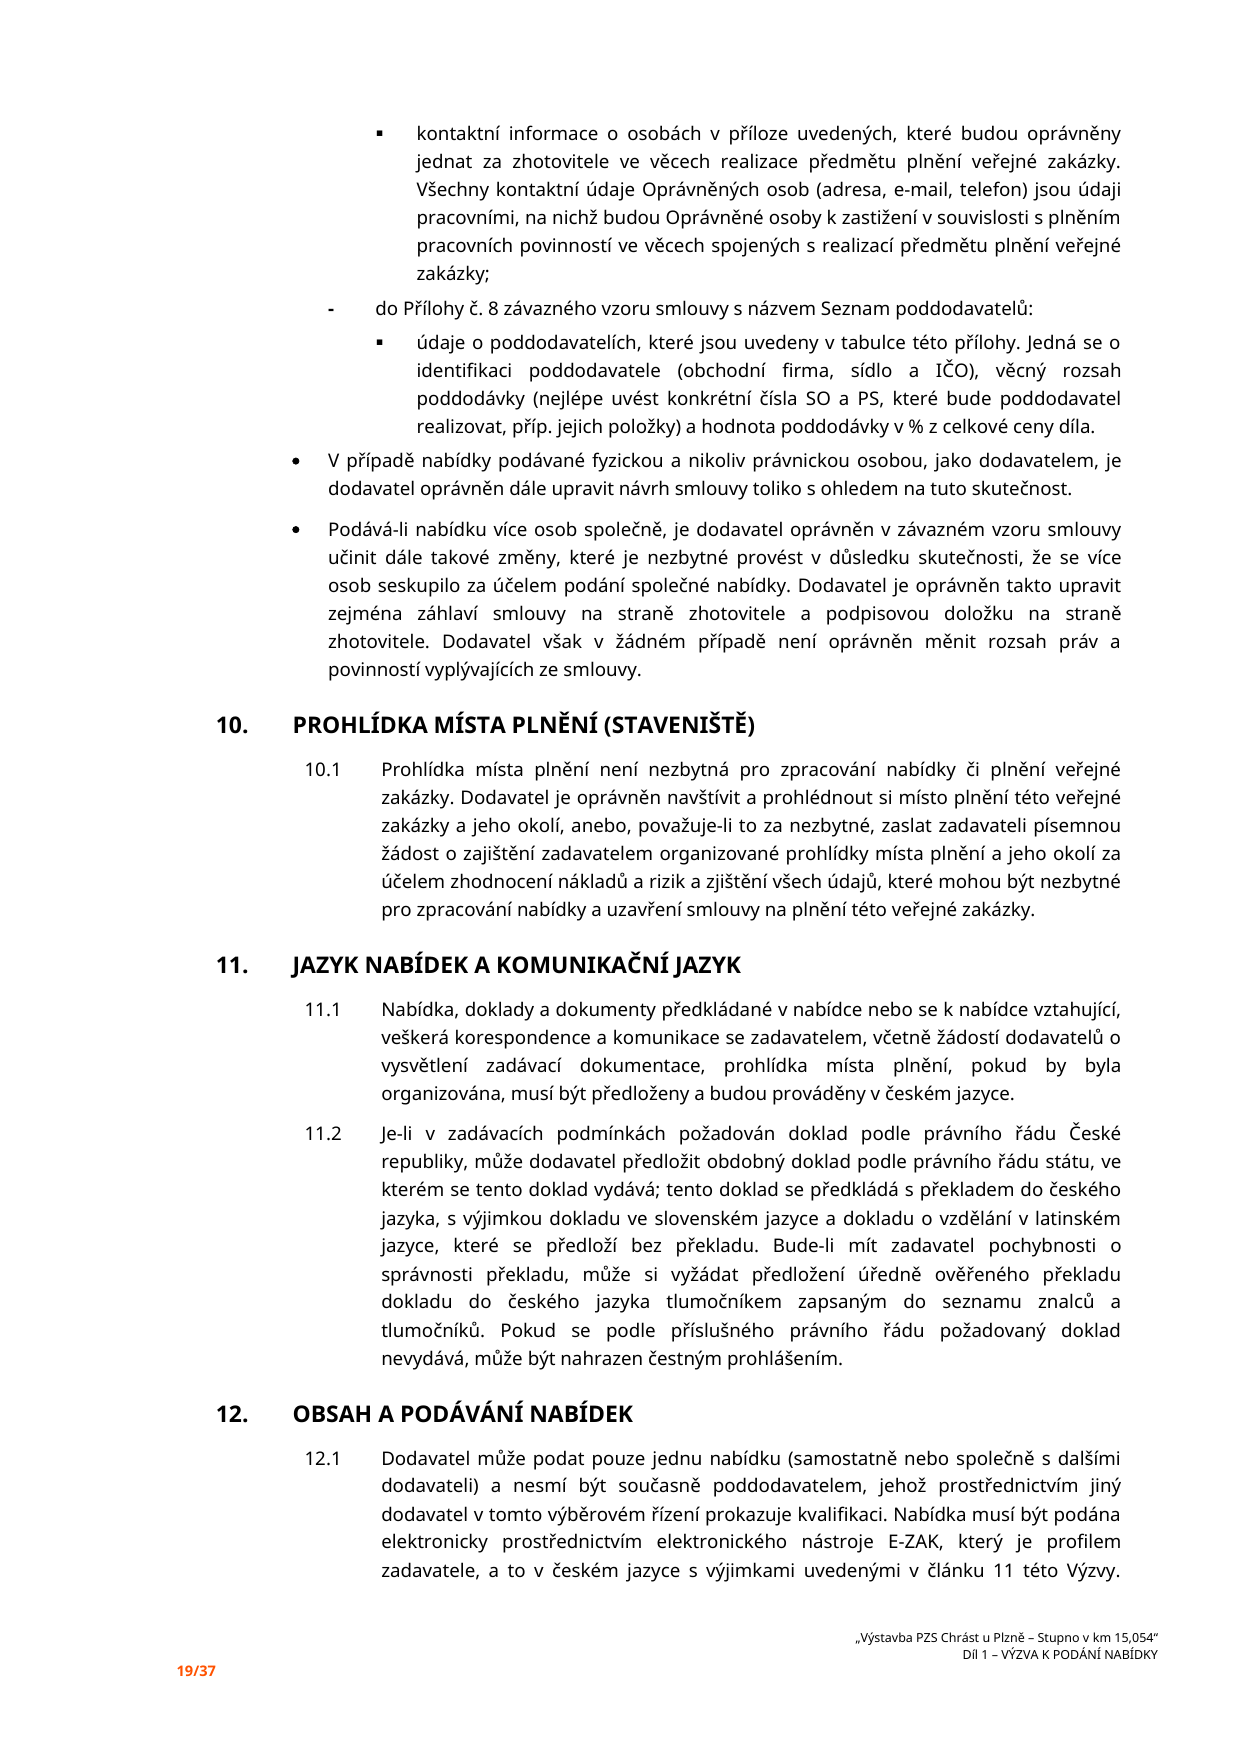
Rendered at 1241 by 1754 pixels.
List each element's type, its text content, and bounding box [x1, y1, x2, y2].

text OBSAH A PODÁVÁNÍ NABÍDEK [216, 1398, 1122, 1429]
text Podává-li nabídku více osob společně, je dodavatel oprávněn v závazném vzoru smlouvy učinit dále takové změny, které je nezbytné provést v důsledku skutečnosti, že se více osob seskupilo za účelem podání společné nabídky. Dodavatel je oprávněn takto upravit zejména záhlaví smlouvy na straně zhotovitele a podpisovou doložku na straně zhotovitele. Dodavatel však v žádném případě není oprávněn měnit rozsah práv a povinností vyplývajících ze smlouvy. [292, 516, 1122, 682]
text Je-li v zadávacích podmínkách požadován doklad podle právního řádu České republiky, může dodavatel předložit obdobný doklad podle právního řádu státu, ve kterém se tento doklad vydává; tento doklad se předkládá s překladem do českého jazyka, s výjimkou dokladu ve slovenském jazyce a dokladu o vzdělání v latinském jazyce, které se předloží bez překladu. Bude-li mít zadavatel pochybnosti o správnosti překladu, může si vyžádat předložení úředně ověřeného překladu dokladu do českého jazyka tlumočníkem zapsaným do seznamu znalců a tlumočníků. Pokud se podle příslušného právního řádu požadovaný doklad nevydává, může být nahrazen čestným prohlášením. [304, 1121, 1122, 1370]
text kontaktní informace o osobách v příloze uvedených, které budou oprávněny jednat za zhotovitele ve věcech realizace předmětu plnění veřejné zakázky. Všechny kontaktní údaje Oprávněných osob (adresa, e-mail, telefon) jsou údaji pracovními, na nichž budou Oprávněné osoby k zastižení v souvislosti s plněním pracovních povinností ve věcech spojených s realizací předmětu plnění veřejné zakázky; [375, 121, 1122, 286]
text PROHLÍDKA MÍSTA PLNĚNÍ (STAVENIŠTĚ) [216, 709, 1122, 741]
text JAZYK NABÍDEK A KOMUNIKAČNÍ JAZYK [216, 949, 1122, 981]
text Nabídka, doklady a dokumenty předkládané v nabídce nebo se k nabídce vztahující, veškerá korespondence a komunikace se zadavatelem, včetně žádostí dodavatelů o vysvětlení zadávací dokumentace, prohlídka místa plnění, pokud by byla organizována, musí být předloženy a budou prováděny v českém jazyce. [304, 996, 1122, 1106]
text Prohlídka místa plnění není nezbytná pro zpracování nabídky či plnění veřejné zakázky. Dodavatel je oprávněn navštívit a prohlédnout si místo plnění této veřejné zakázky a jeho okolí, anebo, považuje-li to za nezbytné, zaslat zadavateli písemnou žádost o zajištění zadavatelem organizované prohlídky místa plnění a jeho okolí za účelem zhodnocení nákladů a rizik a zjištění všech údajů, které mohou být nezbytné pro zpracování nabídky a uzavření smlouvy na plnění této veřejné zakázky. [304, 756, 1122, 922]
text údaje o poddodavatelích, které jsou uvedeny v tabulce této přílohy. Jedná se o identifikaci poddodavatele (obchodní firma, sídlo a IČO), věcný rozsah poddodávky (nejlépe uvést konkrétní čísla SO a PS, které bude poddodavatel realizovat, příp. jejich položky) a hodnota poddodávky v % z celkové ceny díla. [375, 329, 1122, 439]
text do Přílohy č. 8 závazného vzoru smlouvy s názvem Seznam poddodavatelů: [328, 295, 1122, 321]
text V případě nabídky podávané fyzickou a nikoliv právnickou osobou, jako dodavatelem, je dodavatel oprávněn dále upravit návrh smlouvy toliko s ohledem na tuto skutečnost. [292, 448, 1122, 501]
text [304, 1445, 1122, 1582]
